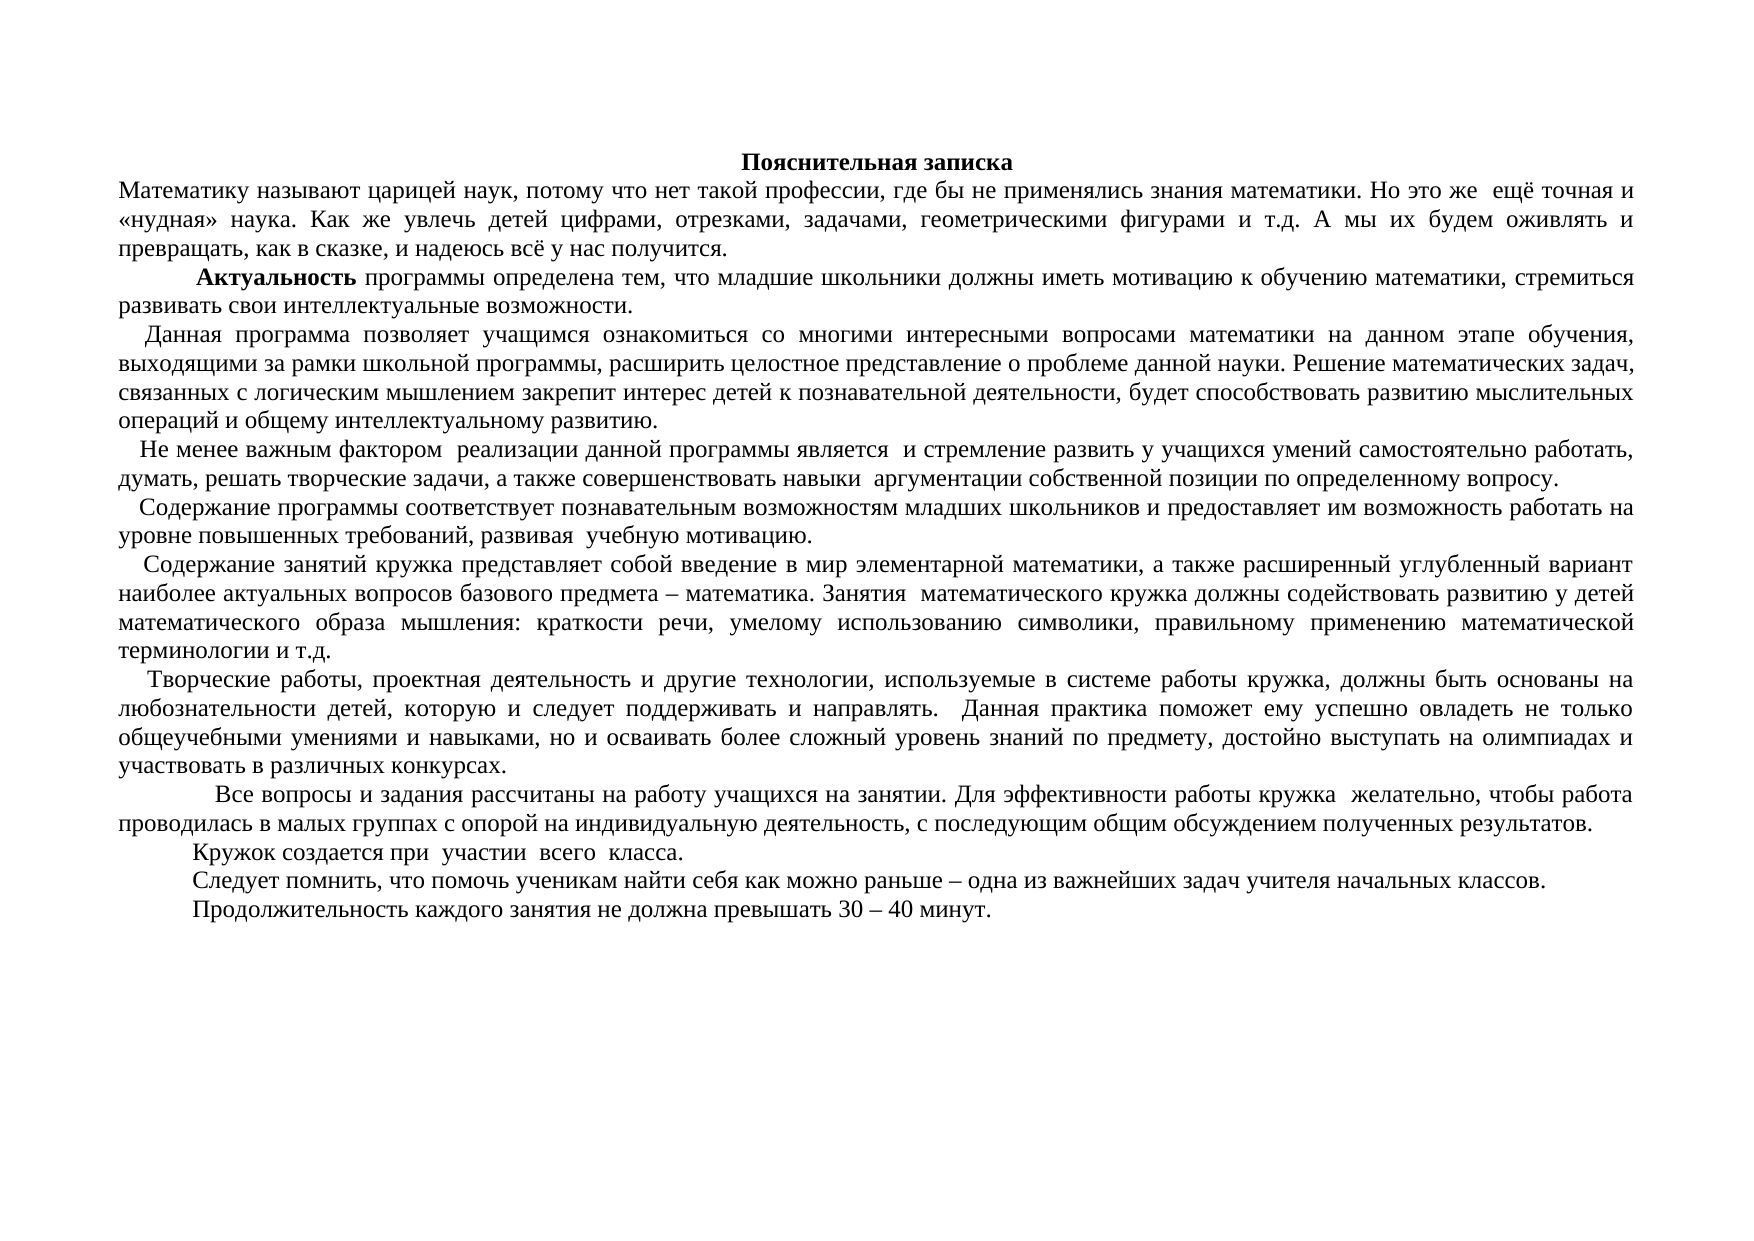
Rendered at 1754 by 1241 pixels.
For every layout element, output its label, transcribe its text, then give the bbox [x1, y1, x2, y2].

text Не менее важным фактором реализации данной программы является и стремление развить у учащихся умений самостоятельно работать, думать, решать творческие задачи, а также совершенствовать навыки аргументации собственной позиции по определенному вопросу. [118, 434, 1636, 492]
text Данная программа позволяет учащимся ознакомиться со многими интересными вопросами математики на данном этапе обучения, выходящими за рамки школьной программы, расширить целостное представление о проблеме данной науки. Решение математических задач, связанных с логическим мышлением закрепит интерес детей к познавательной деятельности, будет способствовать развитию мыслительных операций и общему интеллектуальному развитию. [118, 319, 1636, 434]
text Творческие работы, проектная деятельность и другие технологии, используемые в системе работы кружка, должны быть основаны на любознательности детей, которую и следует поддерживать и направлять. Данная практика поможет ему успешно овладеть не только общеучебными умениями и навыками, но и осваивать более сложный уровень знаний по предмету, достойно выступать на олимпиадах и участвовать в различных конкурсах. [118, 664, 1636, 779]
text Все вопросы и задания рассчитаны на работу учащихся на занятии. Для эффективности работы кружка желательно, чтобы работа проводилась в малых группах с опорой на индивидуальную деятельность, с последующим общим обсуждением полученных результатов. [118, 779, 1636, 837]
text Содержание занятий кружка представляет собой введение в мир элементарной математики, а также расширенный углубленный вариант наиболее актуальных вопросов базового предмета – математика. Занятия математического кружка должны содействовать развитию у детей математического образа мышления: краткости речи, умелому использованию символики, правильному применению математической терминологии и т.д. [118, 549, 1636, 664]
text Содержание программы соответствует познавательным возможностям младших школьников и предоставляет им возможность работать на уровне повышенных требований, развивая учебную мотивацию. [118, 492, 1636, 549]
text Следует помнить, что помочь ученикам найти себя как можно раньше – одна из важнейших задач учителя начальных классов. [118, 866, 1636, 894]
text Актуальность программы определена тем, что младшие школьники должны иметь мотивацию к обучению математики, стремиться развивать свои интеллектуальные возможности. [118, 262, 1636, 319]
text Пояснительная записка [118, 147, 1636, 176]
text Продолжительность каждого занятия не должна превышать 30 – 40 минут. [118, 894, 1636, 923]
text Математику называют царицей наук, потому что нет такой профессии, где бы не применялись знания математики. Но это же ещё точная и «нудная» наука. Как же увлечь детей цифрами, отрезками, задачами, геометрическими фигурами и т.д. А мы их будем оживлять и превращать, как в сказке, и надеюсь всё у нас получится. [118, 176, 1636, 262]
text Кружок создается при участии всего класса. [118, 837, 1636, 866]
